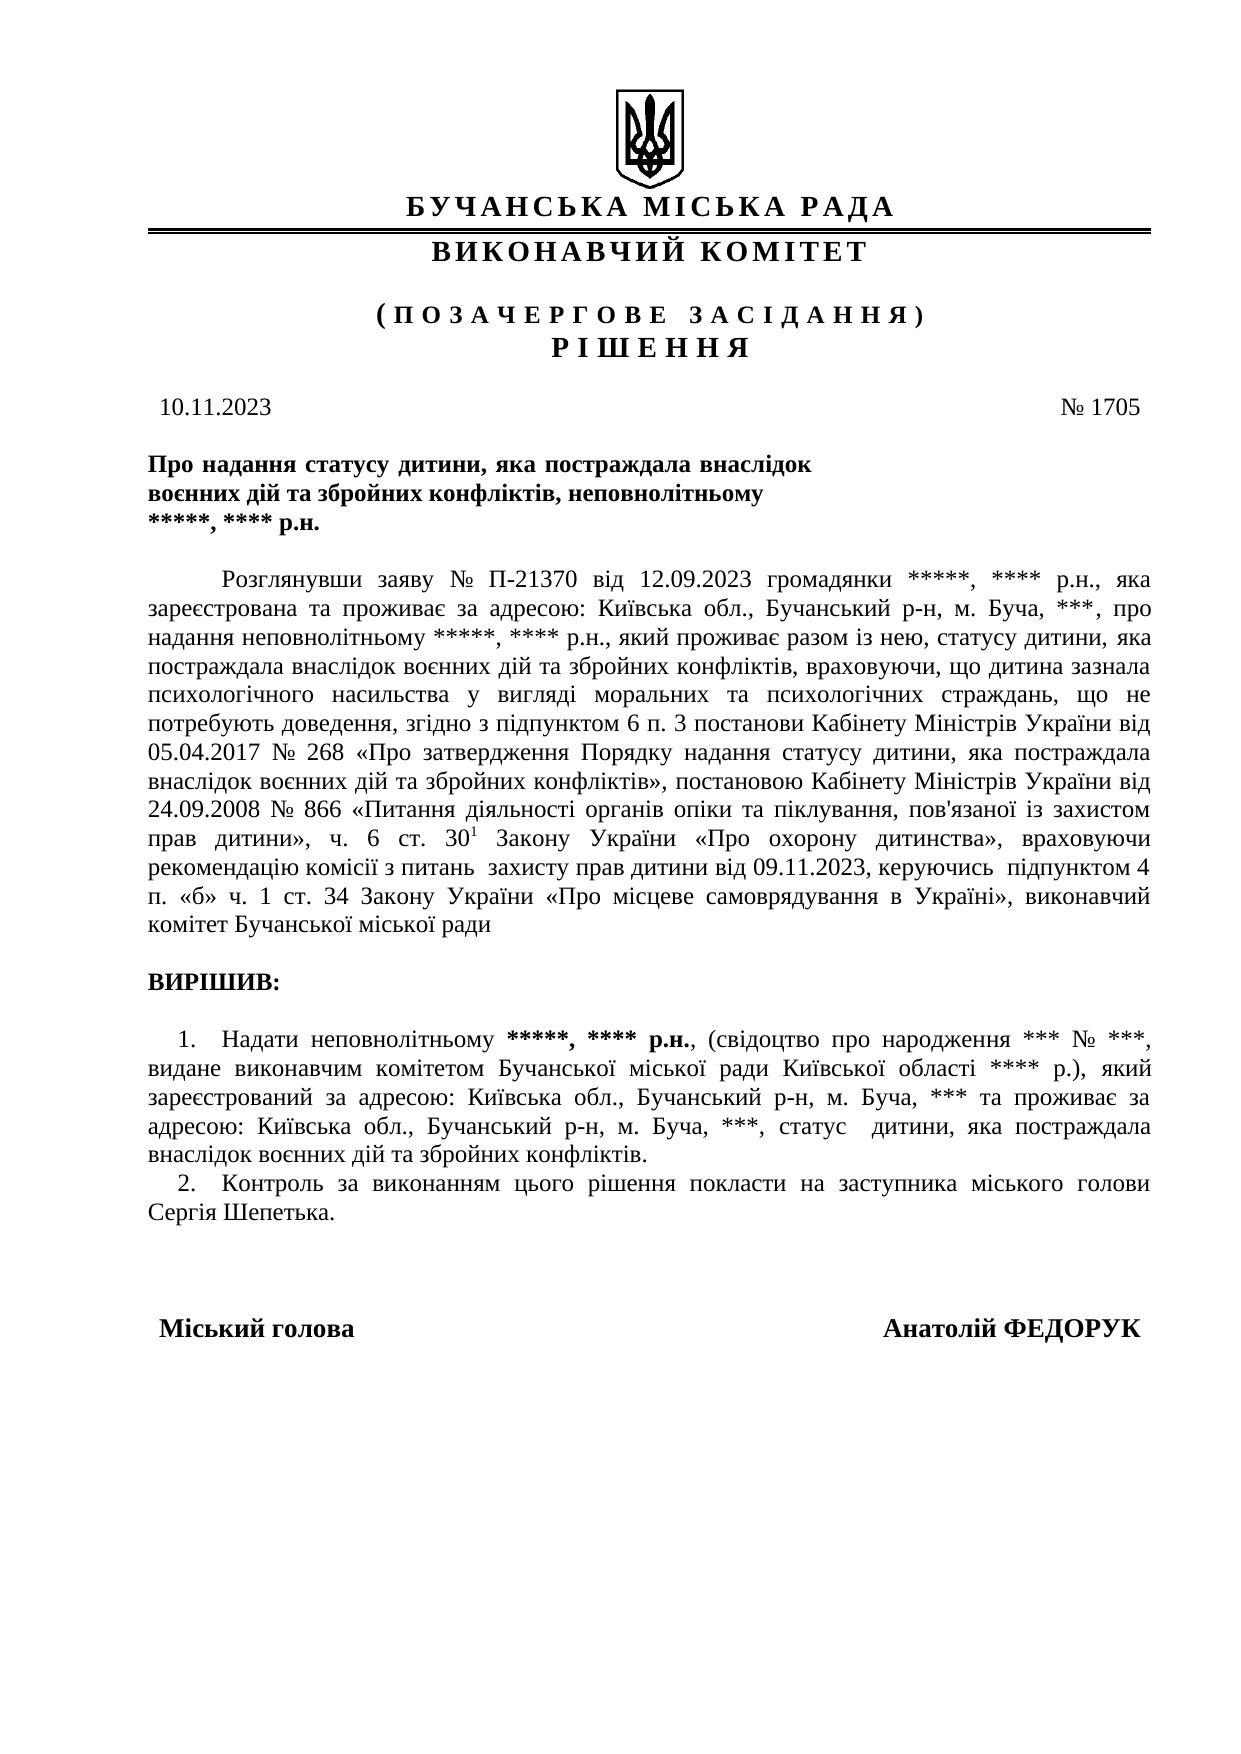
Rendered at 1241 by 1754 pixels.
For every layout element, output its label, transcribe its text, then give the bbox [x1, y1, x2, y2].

text Про надання статусу дитини, яка постраждала внаслідок воєнних дій та збройних конфліктів, неповнолітньому [148, 449, 812, 507]
list Надати неповнолітньому *****, **** р.н., (свідоцтво про народження *** № ***, видане виконавчим комітетом Бучанської міської ради Київської області **** р.), який зареєстрований за адресою: Київська обл., Бучанський р-н, м. Буча, *** та проживає за адресою: Київська обл., Бучанський р-н, м. Буча, ***, статус дитини, яка постраждала внаслідок воєнних дій та збройних конфліктів. [148, 1024, 1152, 1168]
table_header Анатолій ФЕДОРУК [649, 1312, 1152, 1343]
table_header № 1705 [650, 392, 1152, 421]
table_header 10.11.2023 [148, 392, 650, 421]
text (ПОЗАЧЕРГОВЕ ЗАСІДАННЯ) [148, 296, 1152, 330]
text ВИРІШИВ: [148, 967, 1152, 996]
text Розглянувши заяву № П-21370 від 12.09.2023 громадянки *****, **** р.н., яка зареєстрована та проживає за адресою: Київська обл., Бучанський р-н, м. Буча, ***, про надання неповнолітньому *****, **** р.н., який проживає разом із нею, статусу дитини, яка постраждала внаслідок воєнних дій та збройних конфліктів, враховуючи, що дитина зазнала психологічного насильства у вигляді моральних та психологічних страждань, що не потребують доведення, згідно з підпунктом 6 п. 3 постанови Кабінету Міністрів України від 05.04.2017 № 268 «Про затвердження Порядку надання статусу дитини, яка постраждала внаслідок воєнних дій та збройних конфліктів», постановою Кабінету Міністрів України від 24.09.2008 № 866 «Питання діяльності органів опіки та піклування, пов'язаної із захистом прав дитини», ч. 6 ст. 301 Закону України «Про охорону дитинства», враховуючи рекомендацію комісії з питань захисту прав дитини від 09.11.2023, керуючись підпунктом 4 п. «б» ч. 1 ст. 34 Закону України «Про місцеве самоврядування в Україні», виконавчий комітет Бучанської міської ради [148, 564, 1152, 938]
text БУЧАНСЬКА МІСЬКА РАДА [148, 189, 1152, 223]
table_header ВИКОНАВЧИЙ КОМІТЕТ [148, 234, 1151, 296]
text РІШЕННЯ [148, 330, 1152, 363]
table_header Міський голова [148, 1312, 649, 1343]
text *****, **** р.н. [148, 507, 812, 536]
picture [614, 88, 685, 189]
list Контроль за виконанням цього рішення покласти на заступника міського голови Сергія Шепетька. [148, 1168, 1152, 1226]
